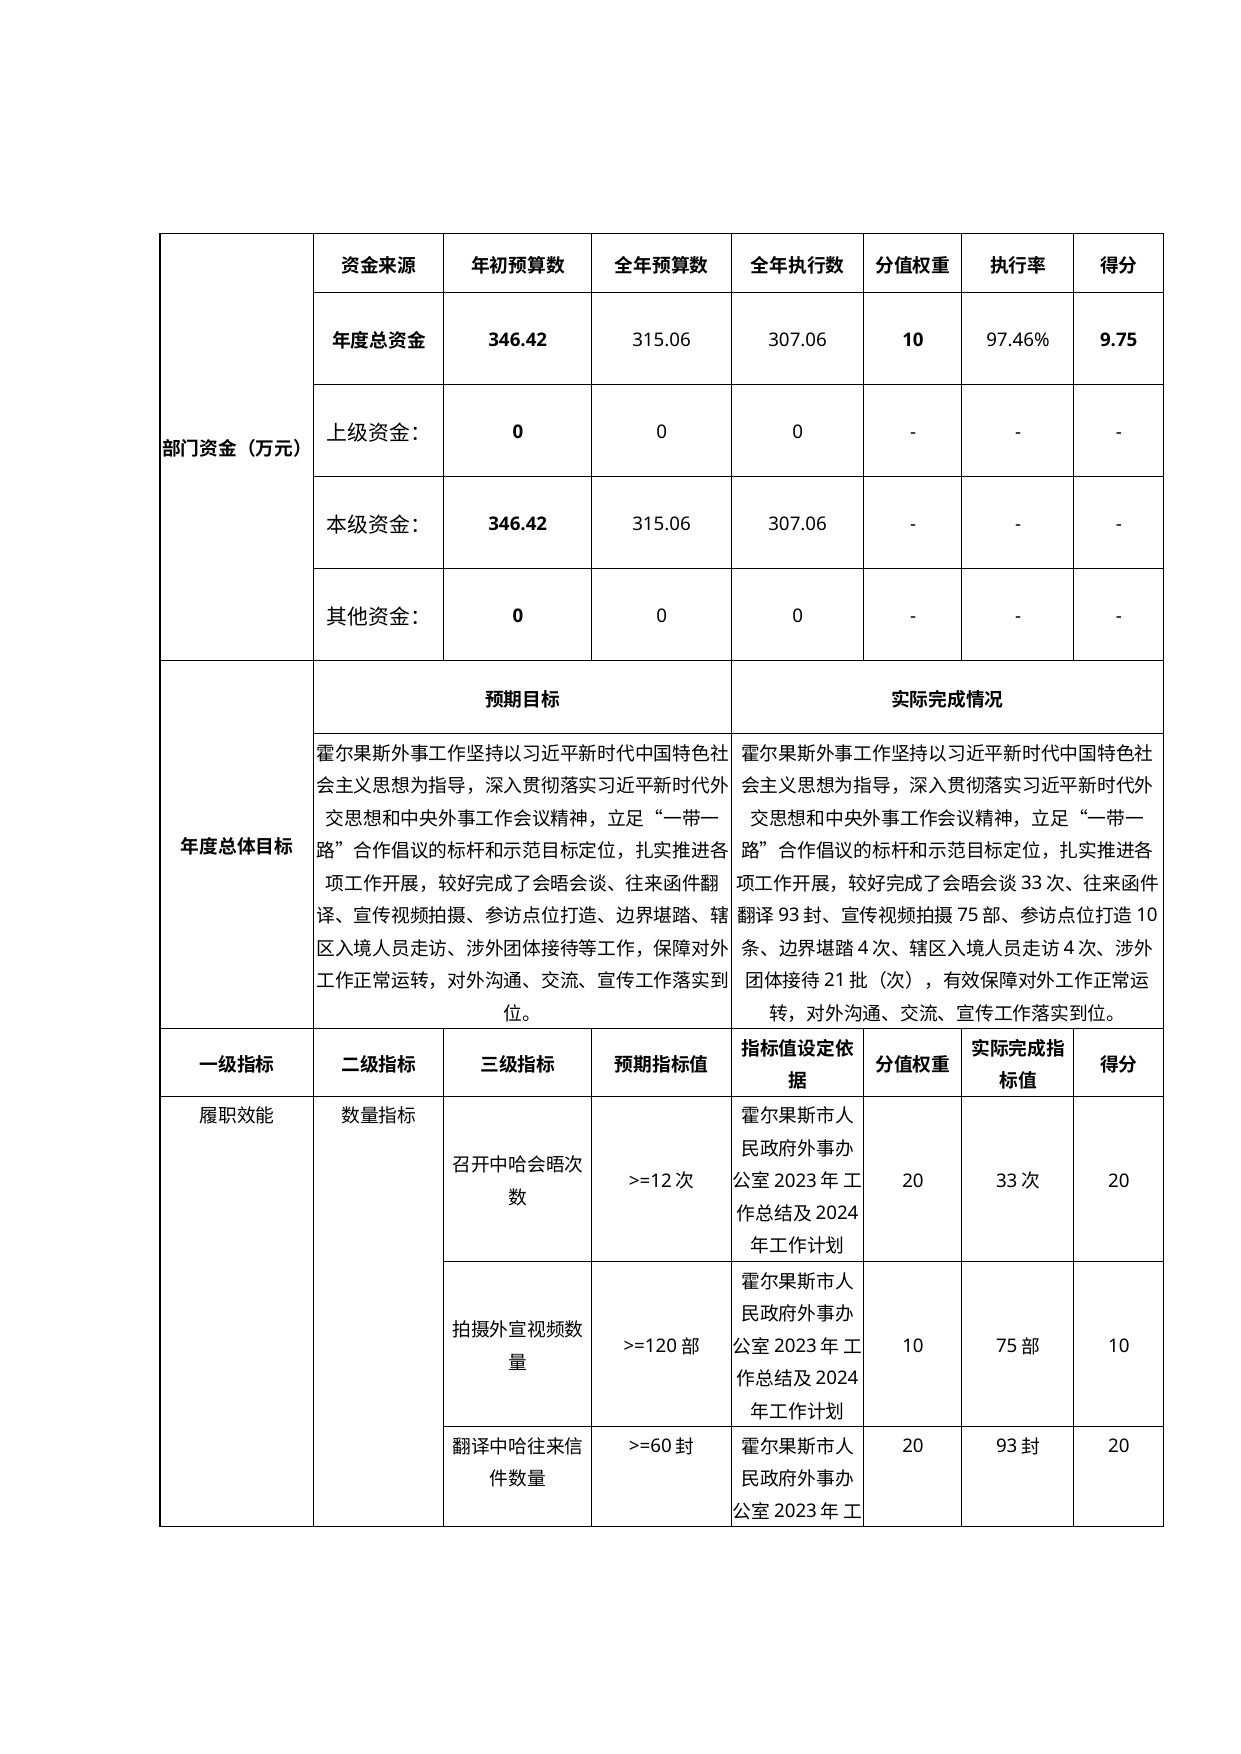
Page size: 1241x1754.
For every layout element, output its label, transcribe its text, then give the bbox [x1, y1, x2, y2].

table_cell >=120部 [592, 1262, 731, 1426]
table_cell 年度总体目标 [161, 661, 313, 1028]
table_cell - [962, 385, 1073, 476]
table_cell 预期目标 [314, 661, 731, 733]
table_cell 全年执行数 [732, 234, 863, 292]
table_cell - [864, 569, 961, 660]
table_cell 指标值设定依据 [732, 1029, 863, 1096]
table_cell 部门资金（万元） [161, 234, 313, 660]
table_cell - [864, 385, 961, 476]
table_cell 其他资金： [314, 569, 443, 660]
table_cell 实际完成情况 [732, 661, 1163, 733]
table_cell 10 [864, 1262, 961, 1426]
table_cell - [962, 477, 1073, 568]
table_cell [732, 1427, 863, 1526]
table_cell 年度总资金 [314, 293, 443, 384]
table_cell 75部 [962, 1262, 1073, 1426]
table_cell 全年预算数 [592, 234, 731, 292]
table_cell - [1074, 477, 1163, 568]
table_cell 20 [1074, 1427, 1163, 1526]
table_cell 得分 [1074, 234, 1163, 292]
table_cell 本级资金： [314, 477, 443, 568]
table_cell - [1074, 385, 1163, 476]
table_cell 33次 [962, 1097, 1073, 1261]
table_cell - [1074, 569, 1163, 660]
table_cell 0 [592, 569, 731, 660]
table_cell 预期指标值 [592, 1029, 731, 1096]
table_cell 20 [864, 1427, 961, 1526]
table_cell 上级资金： [314, 385, 443, 476]
table_cell >=60封 [592, 1427, 731, 1526]
table_cell 履职效能 [161, 1097, 313, 1526]
table_cell 97.46% [962, 293, 1073, 384]
table_cell 霍尔果斯外事工作坚持以习近平新时代中国特色社会主义思想为指导，深入贯彻落实习近平新时代外交思想和中央外事工作会议精神，立足“一带一路”合作倡议的标杆和示范目标定位，扎实推进各项工作开展，较好完成了会晤会谈33次、往来函件翻译93封、宣传视频拍摄75部、参访点位打造10条、边界堪踏4次、辖区入境人员走访4次、涉外团体接待21批（次），有效保障对外工作正常运转，对外沟通、交流、宣传工作落实到位。 [732, 734, 1163, 1028]
table_cell 二级指标 [314, 1029, 443, 1096]
table_cell >=12次 [592, 1097, 731, 1261]
table_cell 数量指标 [314, 1097, 443, 1526]
table_cell 拍摄外宣视频数量 [444, 1262, 591, 1426]
table_cell 霍尔果斯市人民政府外事办公室2023年 工作总结及2024年工作计划 [732, 1097, 863, 1261]
table_cell 霍尔果斯外事工作坚持以习近平新时代中国特色社会主义思想为指导，深入贯彻落实习近平新时代外交思想和中央外事工作会议精神，立足“一带一路”合作倡议的标杆和示范目标定位，扎实推进各项工作开展，较好完成了会晤会谈、往来函件翻译、宣传视频拍摄、参访点位打造、边界堪踏、辖区入境人员走访、涉外团体接待等工作，保障对外工作正常运转，对外沟通、交流、宣传工作落实到位。 [314, 734, 731, 1028]
table_cell 20 [1074, 1097, 1163, 1261]
table_cell 315.06 [592, 477, 731, 568]
table_cell 0 [444, 385, 591, 476]
table_cell 10 [864, 293, 961, 384]
table_cell 得分 [1074, 1029, 1163, 1096]
table_cell 93封 [962, 1427, 1073, 1526]
table_cell 年初预算数 [444, 234, 591, 292]
table_cell 0 [444, 569, 591, 660]
table_cell 9.75 [1074, 293, 1163, 384]
table_cell 资金来源 [314, 234, 443, 292]
table_cell - [864, 477, 961, 568]
table_cell 分值权重 [864, 1029, 961, 1096]
table_cell 分值权重 [864, 234, 961, 292]
table_cell - [962, 569, 1073, 660]
table_cell 10 [1074, 1262, 1163, 1426]
table_cell 0 [732, 569, 863, 660]
table_cell 翻译中哈往来信件数量 [444, 1427, 591, 1526]
table_cell 315.06 [592, 293, 731, 384]
table_cell 307.06 [732, 477, 863, 568]
table_cell 20 [864, 1097, 961, 1261]
table_cell 346.42 [444, 477, 591, 568]
table_cell 307.06 [732, 293, 863, 384]
table_cell 召开中哈会晤次数 [444, 1097, 591, 1261]
table_cell 三级指标 [444, 1029, 591, 1096]
table_cell 346.42 [444, 293, 591, 384]
table_cell 执行率 [962, 234, 1073, 292]
table_cell 霍尔果斯市人民政府外事办公室2023年 工作总结及2024年工作计划 [732, 1262, 863, 1426]
table_cell 一级指标 [161, 1029, 313, 1096]
table_cell 0 [592, 385, 731, 476]
table_cell 0 [732, 385, 863, 476]
table_cell 实际完成指标值 [962, 1029, 1073, 1096]
